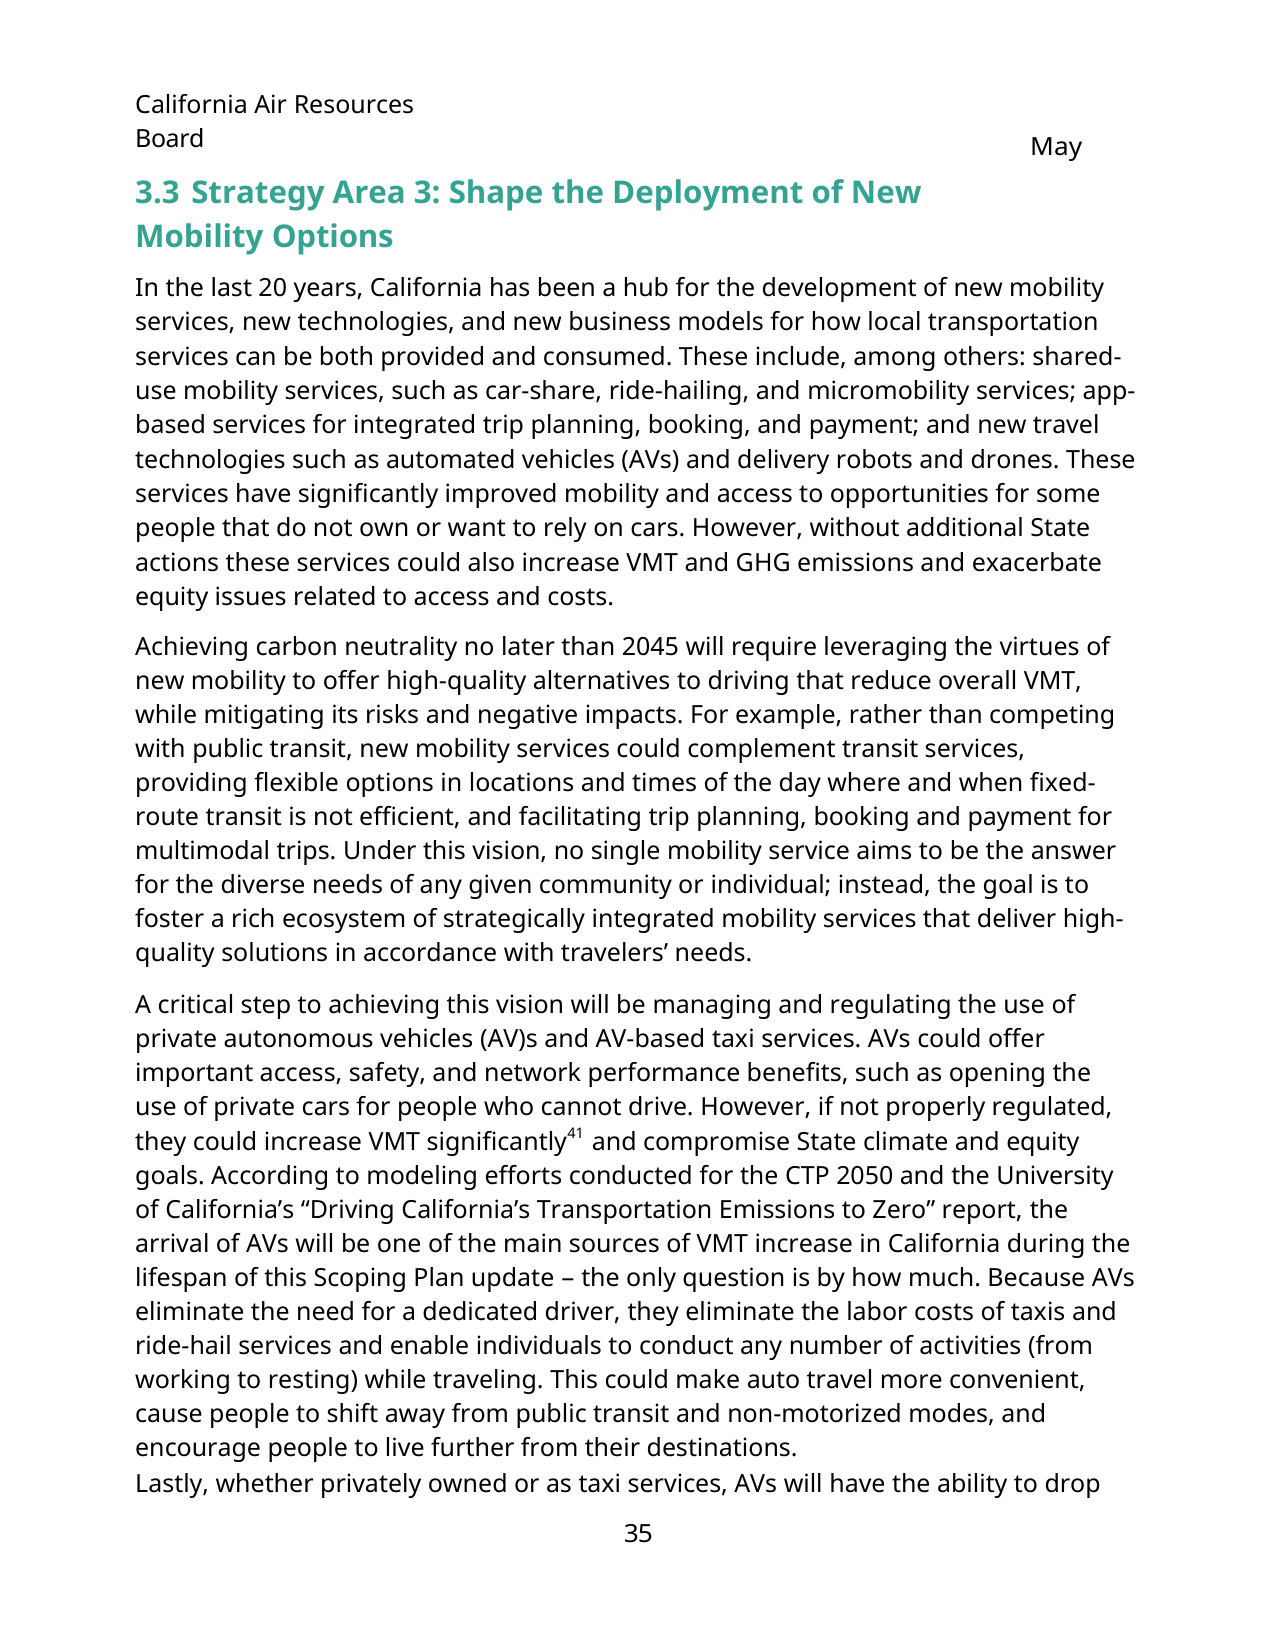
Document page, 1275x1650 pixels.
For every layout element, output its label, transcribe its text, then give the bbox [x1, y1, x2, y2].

text In the last 20 years, California has been a hub for the development of new mobility services, new technologies, and new business models for how local transportation services can be both provided and consumed. These include, among others: shared-use mobility services, such as car-share, ride-hailing, and micromobility services; app-based services for integrated trip planning, booking, and payment; and new travel technologies such as automated vehicles (AVs) and delivery robots and drones. These services have significantly improved mobility and access to opportunities for some people that do not own or want to rely on cars. However, without additional State actions these services could also increase VMT and GHG emissions and exacerbate equity issues related to access and costs. [135, 269, 1139, 613]
text Achieving carbon neutrality no later than 2045 will require leveraging the virtues of new mobility to offer high-quality alternatives to driving that reduce overall VMT, while mitigating its risks and negative impacts. For example, rather than competing with public transit, new mobility services could complement transit services, providing flexible options in locations and times of the day where and when fixed-route transit is not efficient, and facilitating trip planning, booking and payment for multimodal trips. Under this vision, no single mobility service aims to be the answer for the diverse needs of any given community or individual; instead, the goal is to foster a rich ecosystem of strategically integrated mobility services that deliver high-quality solutions in accordance with travelers’ needs. [135, 628, 1139, 969]
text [135, 1466, 1139, 1500]
text A critical step to achieving this vision will be managing and regulating the use of private autonomous vehicles (AV)s and AV-based taxi services. AVs could offer important access, safety, and network performance benefits, such as opening the use of private cars for people who cannot drive. However, if not properly regulated, they could increase VMT significantly41 and compromise State climate and equity goals. According to modeling efforts conducted for the CTP 2050 and the University of California’s “Driving California’s Transportation Emissions to Zero” report, the arrival of AVs will be one of the main sources of VMT increase in California during the lifespan of this Scoping Plan update – the only question is by how much. Because AVs eliminate the need for a dedicated driver, they eliminate the labor costs of taxis and ride-hail services and enable individuals to conduct any number of activities (from working to resting) while traveling. This could make auto travel more convenient, cause people to shift away from public transit and non-motorized modes, and encourage people to live further from their destinations. [135, 987, 1135, 1464]
subtitle Strategy Area 3: Shape the Deployment of New Mobility Options [135, 170, 1024, 256]
